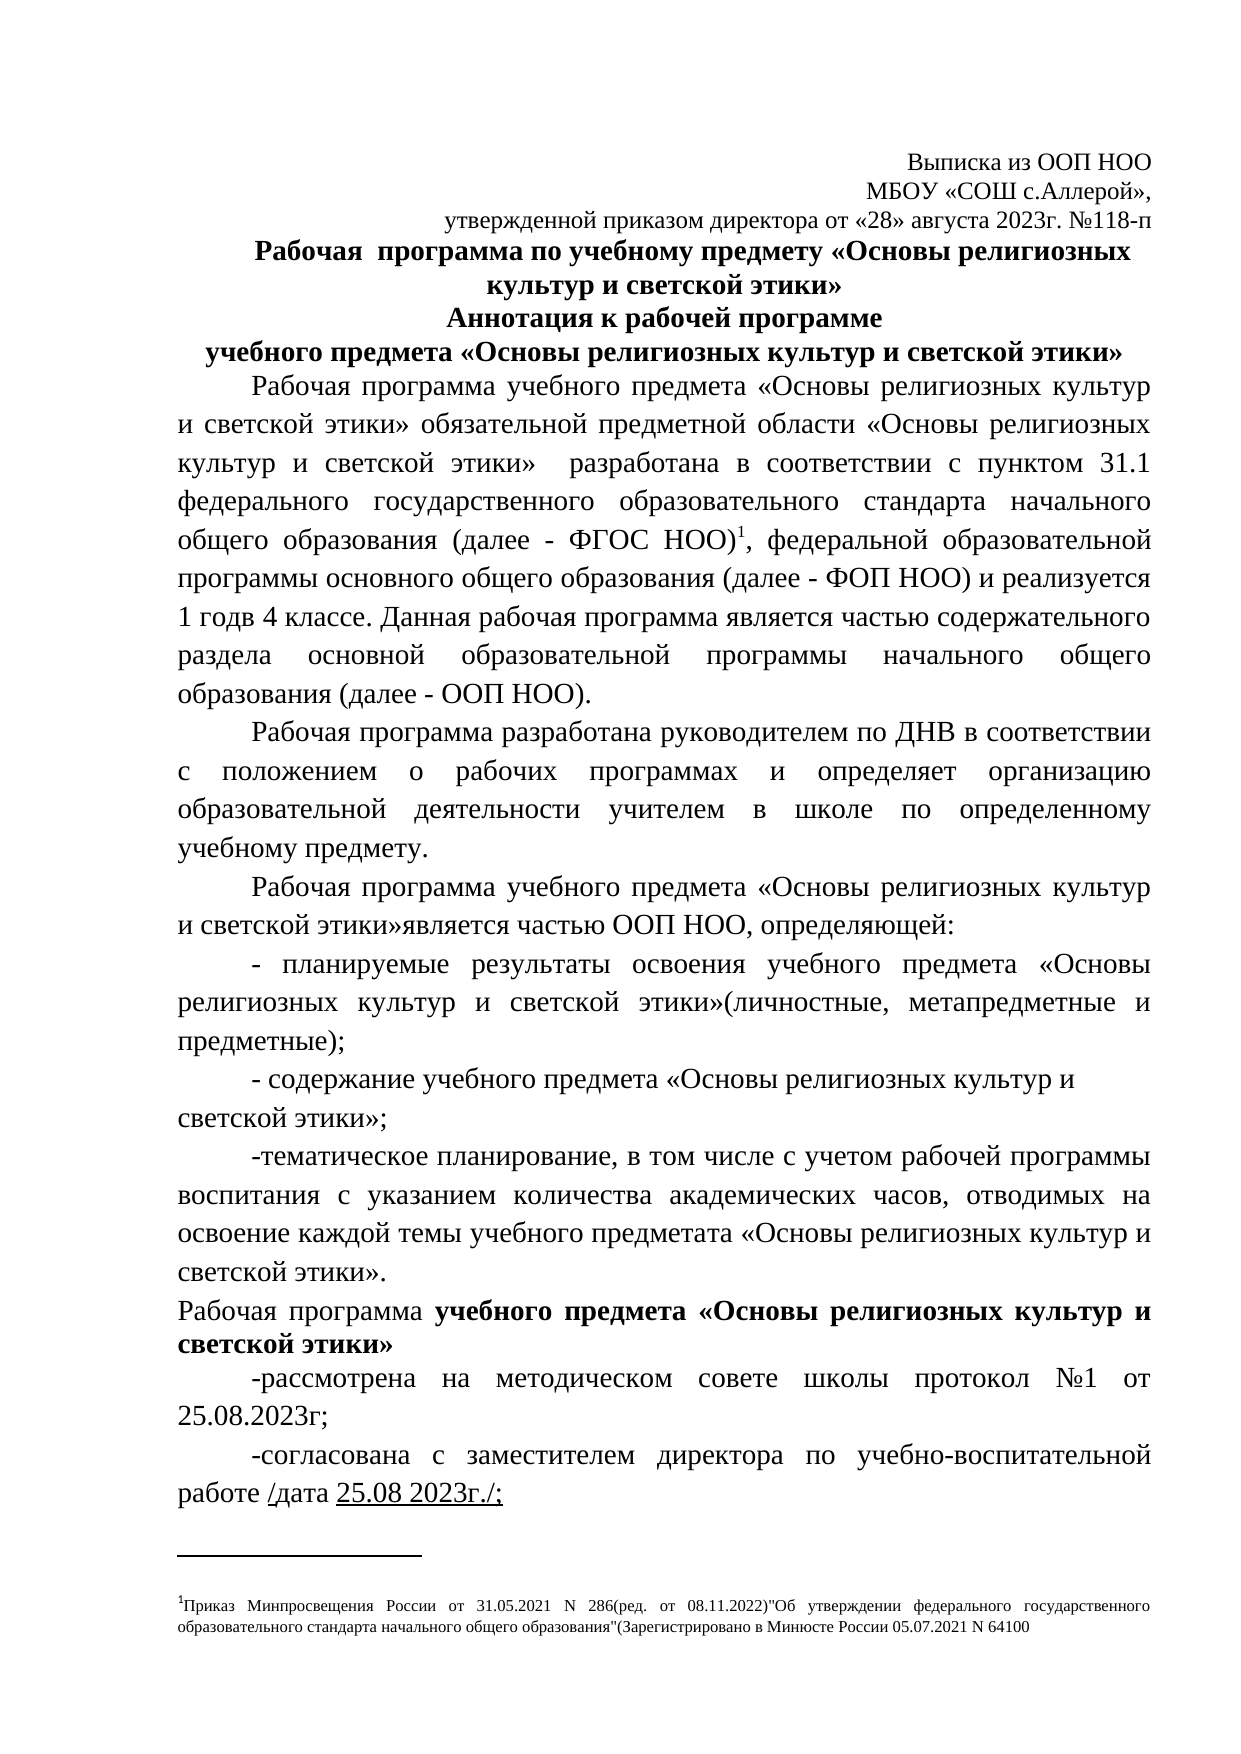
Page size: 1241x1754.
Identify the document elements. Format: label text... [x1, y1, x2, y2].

text Аннотация к рабочей программе [177, 301, 1152, 334]
text Рабочая программа учебного предмета «Основы религиозных культур и светской этики» обязательной предметной области «Основы религиозных культур и светской этики» разработана в соответствии с пунктом 31.1 федерального государственного образовательного стандарта начального общего образования (далее - ФГОС НОО), федеральной образовательной программы основного общего образования (далее - ФОП НОО) и реализуется 1 годв 4 классе. Данная рабочая программа является частью содержательного раздела основной образовательной программы начального общего образования (далее - ООП НОО). [177, 368, 1152, 709]
text - содержание учебного предмета «Основы религиозных культур и светской этики»; [177, 1061, 1152, 1133]
text Выписка из ООП НОО [177, 147, 1152, 176]
text -тематическое планирование, в том числе с учетом рабочей программы воспитания с указанием количества академических часов, отводимых на освоение каждой темы учебного предметата «Основы религиозных культур и светской этики». [177, 1138, 1152, 1288]
text -рассмотрена на методическом совете школы протокол №1 от 25.08.2023г; [177, 1360, 1152, 1432]
text - планируемые результаты освоения учебного предмета «Основы религиозных культур и светской этики»(личностные, метапредметные и предметные); [177, 946, 1152, 1056]
text -согласована с заместителем директора по учебно-воспитательной работе /дата 25.08 2023г./; [177, 1437, 1152, 1509]
text Рабочая программа по учебному предмету «Основы религиозных культур и светской этики» [177, 233, 1152, 301]
text Рабочая программа учебного предмета «Основы религиозных культур и светской этики» [177, 1293, 1152, 1360]
text учебного предмета «Основы религиозных культур и светской этики» [177, 334, 1152, 368]
text Рабочая программа учебного предмета «Основы религиозных культур и светской этики»является частью ООП НОО, определяющей: [177, 869, 1152, 941]
text МБОУ «СОШ с.Аллерой», [177, 176, 1152, 205]
text утвержденной приказом директора от «28» августа 2023г. №118-п [177, 205, 1152, 233]
text Рабочая программа разработана руководителем по ДНВ в соответствии с положением о рабочих программах и определяет организацию образовательной деятельности учителем в школе по определенному учебному предмету. [177, 714, 1152, 864]
